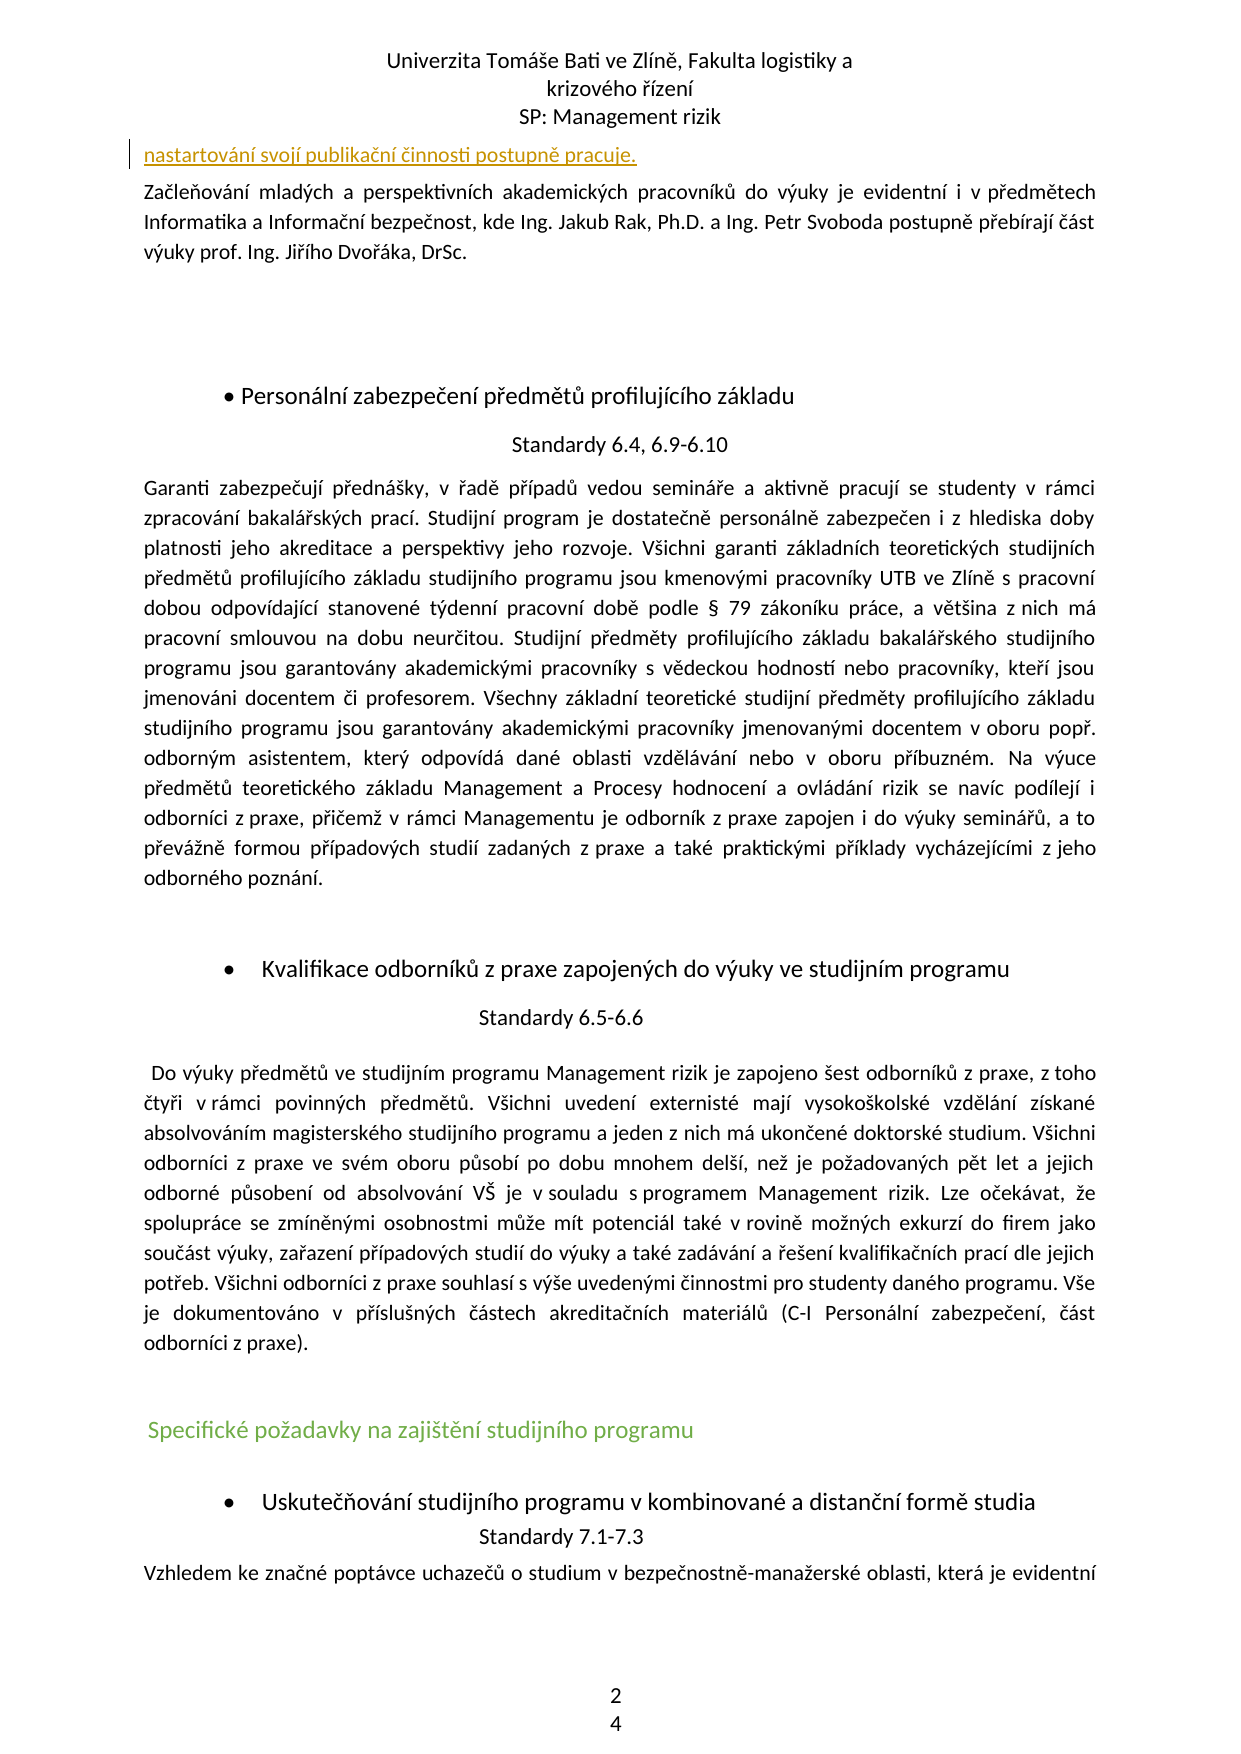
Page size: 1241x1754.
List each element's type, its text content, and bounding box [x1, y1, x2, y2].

text • Personální zabezpečení předmětů profilujícího základu [223, 380, 1096, 410]
text Specifické požadavky na zajištění studijního programu [148, 1419, 1096, 1444]
text Standardy 6.5-6.6 [479, 1001, 1096, 1031]
text Do výuky předmětů ve studijním programu Management rizik je zapojeno šest odborníků z praxe, z toho čtyři v rámci povinných předmětů. Všichni uvedení externisté mají vysokoškolské vzdělání získané absolvováním magisterského studijního programu a jeden z nich má ukončené doktorské studium. Všichni odborníci z praxe ve svém oboru působí po dobu mnohem delší, než je požadovaných pět let a jejich odborné působení od absolvování VŠ je v souladu s programem Management rizik. Lze očekávat, že spolupráce se zmíněnými osobnostmi může mít potenciál také v rovině možných exkurzí do firem jako součást výuky, zařazení případových studií do výuky a také zadávání a řešení kvalifikačních prací dle jejich potřeb. Všichni odborníci z praxe souhlasí s výše uvedenými činnostmi pro studenty daného programu. Vše je dokumentováno v příslušných částech akreditačních materiálů (C-I Personální zabezpečení, část odborníci z praxe). [106, 1056, 1096, 1356]
list Kvalifikace odborníků z praxe zapojených do výuky ve studijním programu [223, 953, 1096, 983]
text Začleňování mladých a perspektivních akademických pracovníků do výuky je evidentní i v předmětech Informatika a Informační bezpečnost, kde Ing. Jakub Rak, Ph.D. a Ing. Petr Svoboda postupně přebírají část výuky prof. Ing. Jiřího Dvořáka, DrSc. [143, 175, 1096, 265]
list Uskutečňování studijního programu v kombinované a distanční formě studia [223, 1490, 1096, 1515]
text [143, 1556, 1096, 1586]
text Standardy 7.1-7.3 [479, 1526, 1096, 1549]
text Standardy 6.4, 6.9-6.10 [143, 428, 1096, 458]
text Garanti zabezpečují přednášky, v řadě případů vedou semináře a aktivně pracují se studenty v rámci zpracování bakalářských prací. Studijní program je dostatečně personálně zabezpečen i z hlediska doby platnosti jeho akreditace a perspektivy jeho rozvoje. Všichni garanti základních teoretických studijních předmětů profilujícího základu studijního programu jsou kmenovými pracovníky UTB ve Zlíně s pracovní dobou odpovídající stanovené týdenní pracovní době podle § 79 zákoníku práce, a většina z nich má pracovní smlouvou na dobu neurčitou. Studijní předměty profilujícího základu bakalářského studijního programu jsou garantovány akademickými pracovníky s vědeckou hodností nebo pracovníky, kteří jsou jmenováni docentem či profesorem. Všechny základní teoretické studijní předměty profilujícího základu studijního programu jsou garantovány akademickými pracovníky jmenovanými docentem v oboru popř. odborným asistentem, který odpovídá dané oblasti vzdělávání nebo v oboru příbuzném. Na výuce předmětů teoretického základu Management a Procesy hodnocení a ovládání rizik se navíc podílejí i odborníci z praxe, přičemž v rámci Managementu je odborník z praxe zapojen i do výuky seminářů, a to převážně formou případových studií zadaných z praxe a také praktickými příklady vycházejícími z jeho odborného poznání. [143, 471, 1096, 891]
